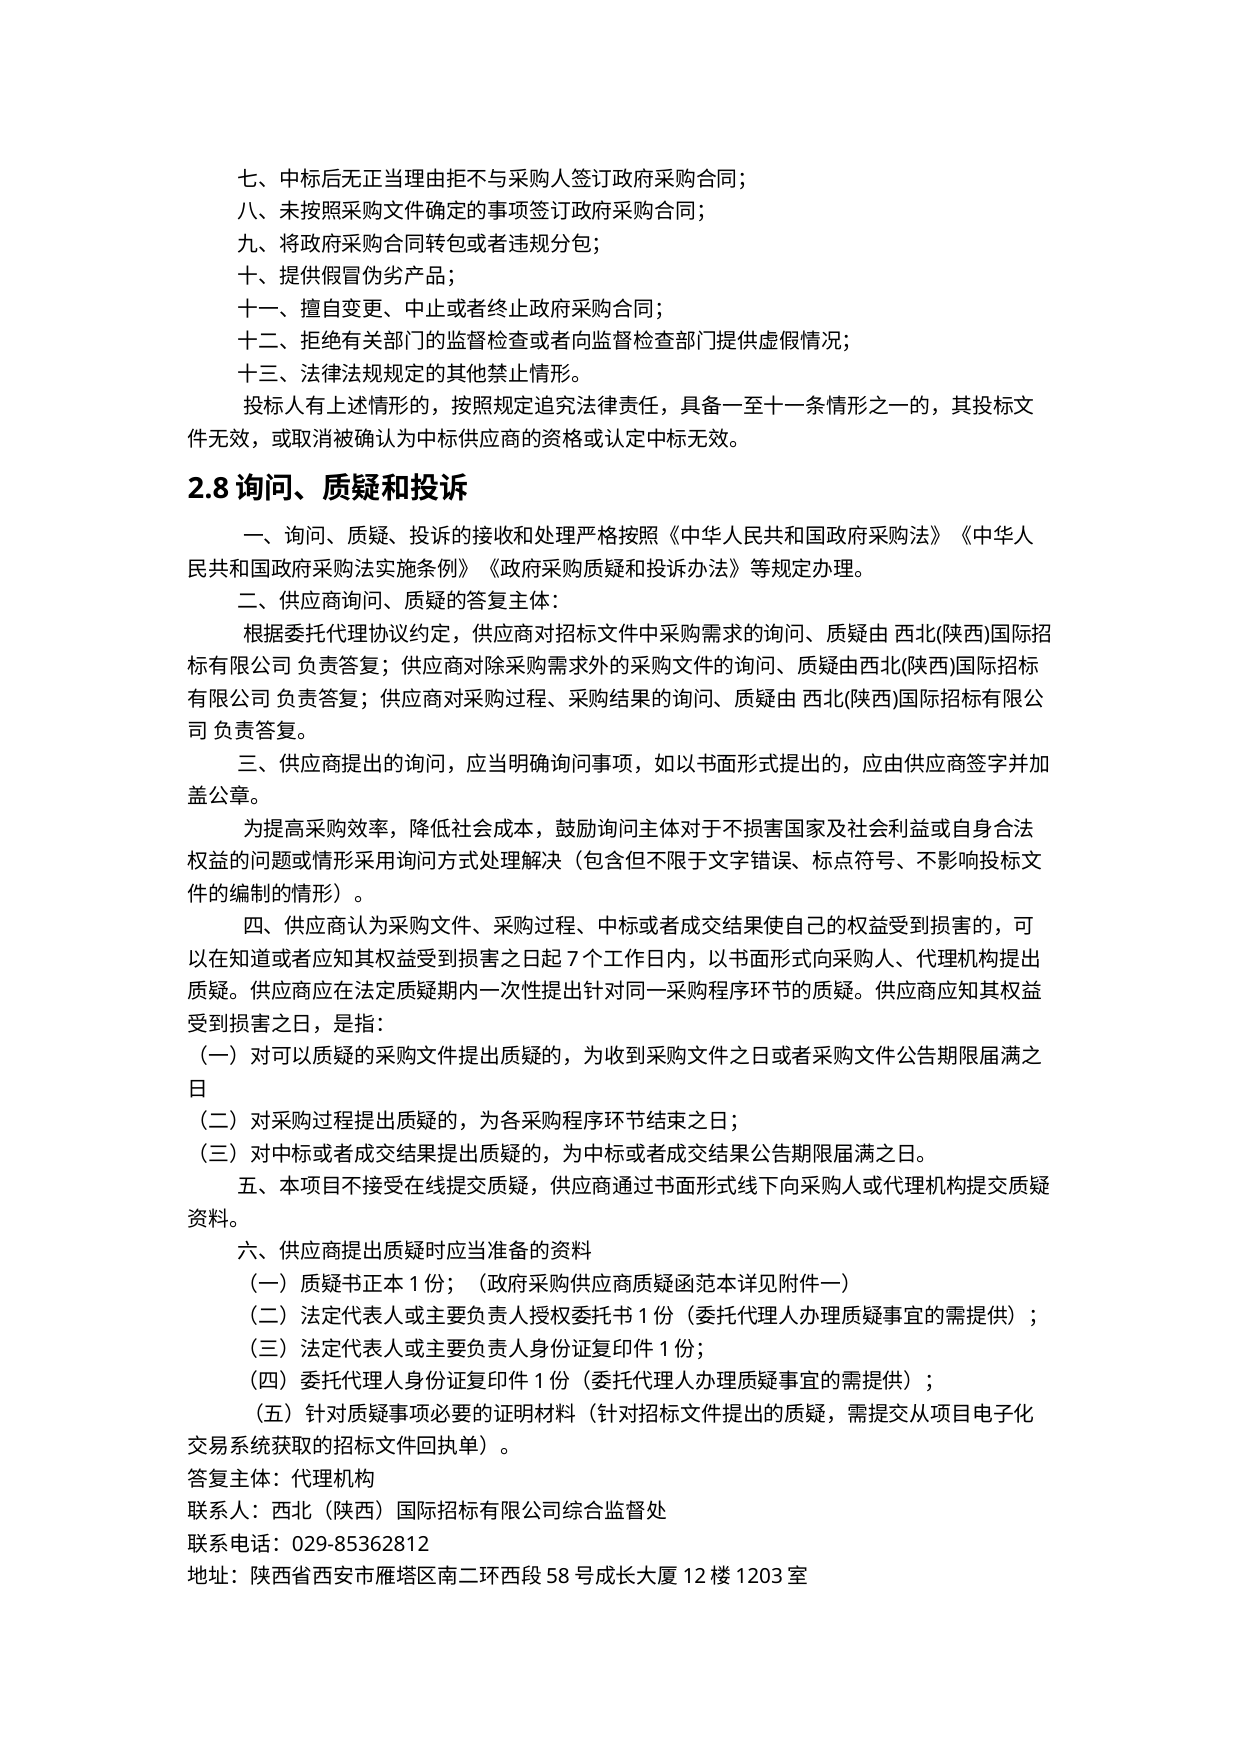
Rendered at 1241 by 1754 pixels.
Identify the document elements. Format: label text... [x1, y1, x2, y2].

text 三、供应商提出的询问，应当明确询问事项，如以书面形式提出的，应由供应商签字并加盖公章。 [187, 747, 1053, 812]
text （一）质疑书正本1份；（政府采购供应商质疑函范本详见附件一） [187, 1267, 1053, 1299]
text 投标人有上述情形的，按照规定追究法律责任，具备一至十一条情形之一的，其投标文件无效，或取消被确认为中标供应商的资格或认定中标无效。 [187, 389, 1053, 454]
text 地址：陕西省西安市雁塔区南二环西段58号成长大厦12楼1203室 [187, 1559, 1053, 1592]
text 五、本项目不接受在线提交质疑，供应商通过书面形式线下向采购人或代理机构提交质疑资料。 [187, 1169, 1053, 1234]
text 六、供应商提出质疑时应当准备的资料 [187, 1234, 1053, 1267]
text 答复主体：代理机构 [187, 1462, 1053, 1494]
text （二）法定代表人或主要负责人授权委托书1份（委托代理人办理质疑事宜的需提供）； [187, 1299, 1053, 1332]
text 八、未按照采购文件确定的事项签订政府采购合同； [187, 194, 1053, 227]
text 四、供应商认为采购文件、采购过程、中标或者成交结果使自己的权益受到损害的，可以在知道或者应知其权益受到损害之日起7个工作日内，以书面形式向采购人、代理机构提出质疑。供应商应在法定质疑期内一次性提出针对同一采购程序环节的质疑。供应商应知其权益受到损害之日，是指： [187, 909, 1053, 1039]
text （三）法定代表人或主要负责人身份证复印件1份； [187, 1332, 1053, 1364]
text 十、提供假冒伪劣产品； [187, 259, 1053, 292]
text 七、中标后无正当理由拒不与采购人签订政府采购合同； [187, 162, 1053, 194]
text 一、询问、质疑、投诉的接收和处理严格按照《中华人民共和国政府采购法》《中华人民共和国政府采购法实施条例》《政府采购质疑和投诉办法》等规定办理。 [187, 519, 1053, 584]
text 二、供应商询问、质疑的答复主体： [187, 584, 1053, 617]
text 十一、擅自变更、中止或者终止政府采购合同； [187, 292, 1053, 324]
text 联系人：西北（陕西）国际招标有限公司综合监督处 [187, 1494, 1053, 1527]
text 根据委托代理协议约定，供应商对招标文件中采购需求的询问、质疑由 西北(陕西)国际招标有限公司 负责答复；供应商对除采购需求外的采购文件的询问、质疑由西北(陕西)国际招标有限公司 负责答复；供应商对采购过程、采购结果的询问、质疑由 西北(陕西)国际招标有限公司 负责答复。 [187, 617, 1053, 747]
text （五）针对质疑事项必要的证明材料（针对招标文件提出的质疑，需提交从项目电子化交易系统获取的招标文件回执单）。 [187, 1397, 1053, 1462]
text 九、将政府采购合同转包或者违规分包； [187, 227, 1053, 259]
text （二）对采购过程提出质疑的，为各采购程序环节结束之日； [187, 1104, 1053, 1137]
text 十三、法律法规规定的其他禁止情形。 [187, 357, 1053, 389]
text 2.8询问、质疑和投诉 [187, 454, 1053, 519]
text 十二、拒绝有关部门的监督检查或者向监督检查部门提供虚假情况； [187, 324, 1053, 357]
text （一）对可以质疑的采购文件提出质疑的，为收到采购文件之日或者采购文件公告期限届满之日 [187, 1039, 1053, 1104]
text （四）委托代理人身份证复印件1份（委托代理人办理质疑事宜的需提供）； [187, 1364, 1053, 1397]
text 为提高采购效率，降低社会成本，鼓励询问主体对于不损害国家及社会利益或自身合法权益的问题或情形采用询问方式处理解决（包含但不限于文字错误、标点符号、不影响投标文件的编制的情形）。 [187, 812, 1053, 909]
text 联系电话：029-85362812 [187, 1527, 1053, 1559]
text （三）对中标或者成交结果提出质疑的，为中标或者成交结果公告期限届满之日。 [187, 1137, 1053, 1169]
